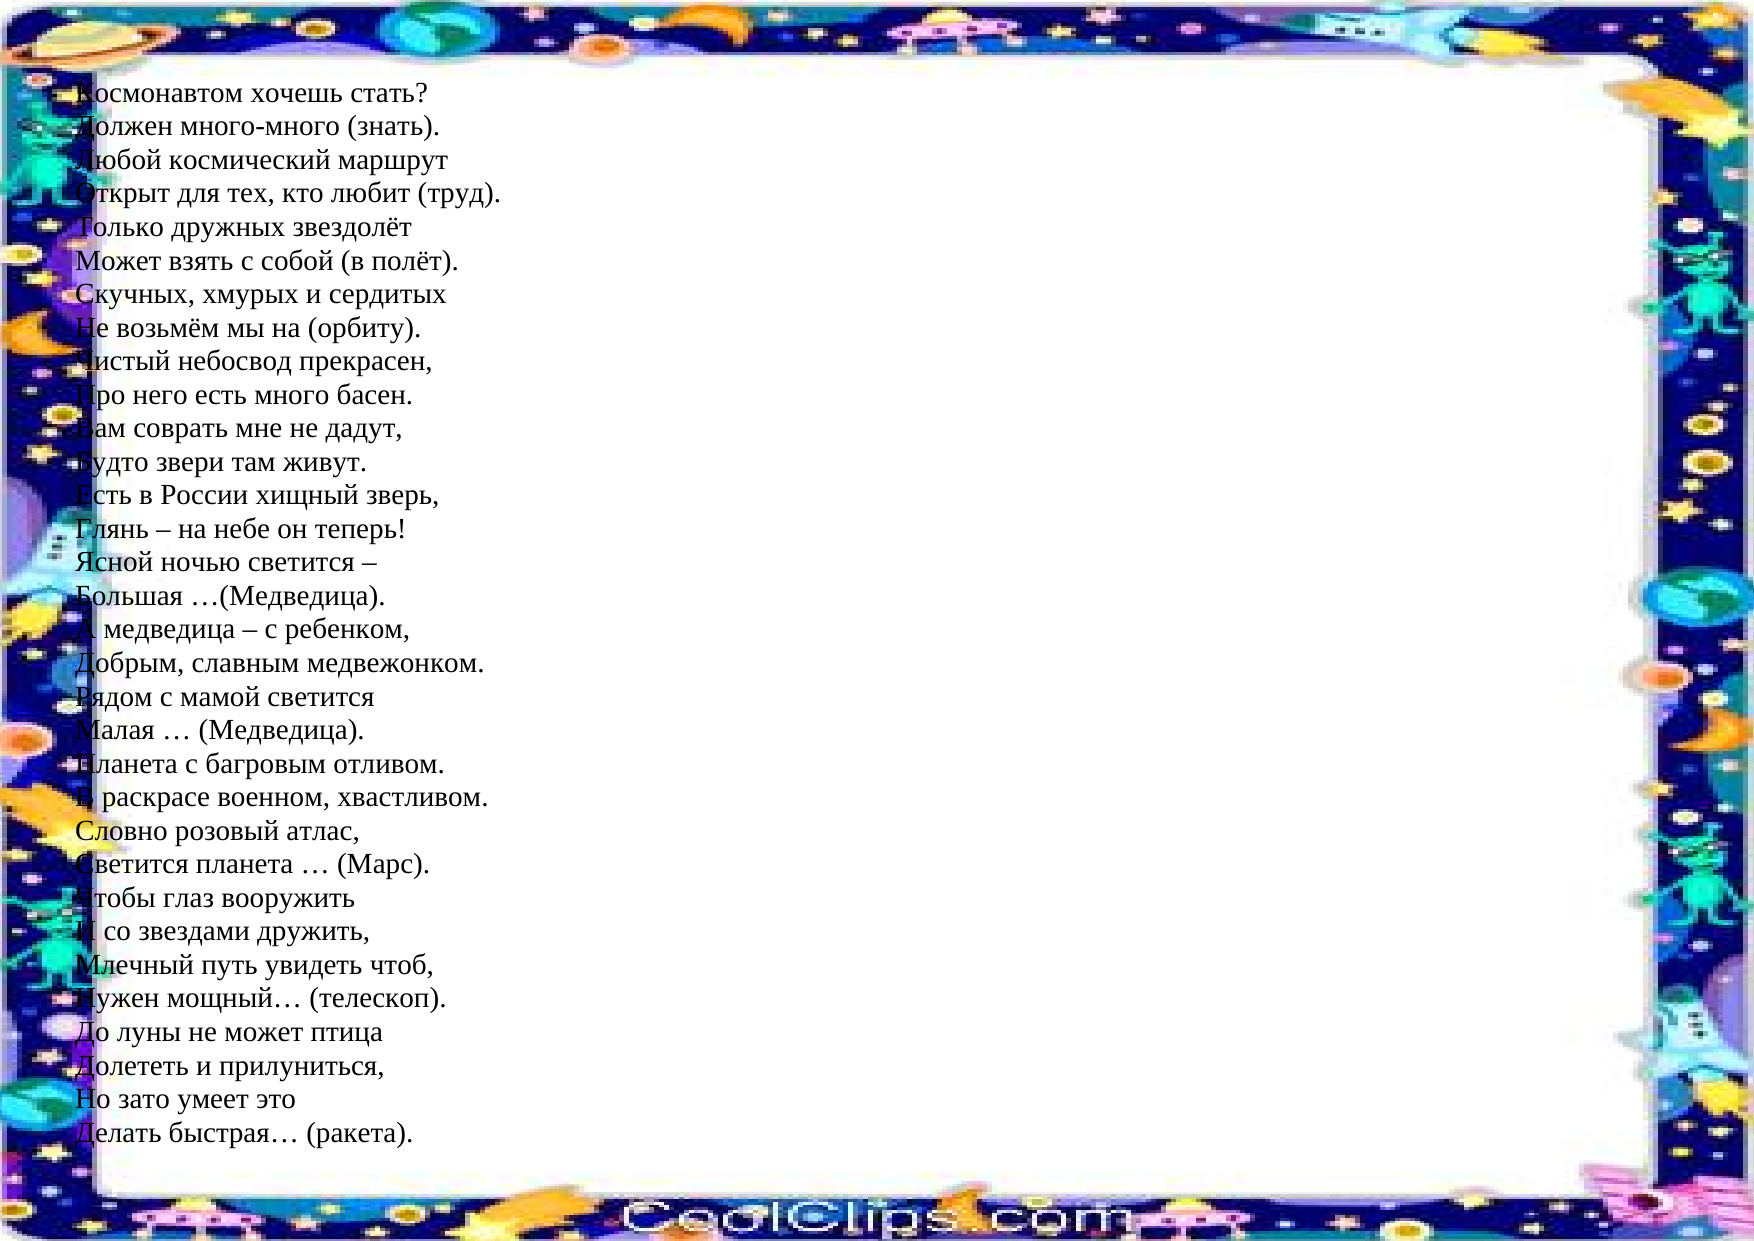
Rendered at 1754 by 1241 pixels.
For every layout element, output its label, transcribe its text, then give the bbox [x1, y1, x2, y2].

text Может взять с собой (в полёт). [75, 243, 1679, 276]
text Малая … (Медведица). [75, 712, 1679, 746]
text Чистый небосвод прекрасен, [75, 343, 1679, 377]
text Глянь – на небе он теперь! [75, 511, 1679, 544]
text Космонавтом хочешь стать? [75, 75, 1679, 108]
text В раскрасе военном, хвастливом. [75, 779, 1679, 813]
text Должен много-много (знать). [75, 108, 1679, 142]
text Любой космический маршрут [75, 142, 1679, 176]
text Есть в России хищный зверь, [75, 477, 1679, 511]
text Только дружных звездолёт [75, 209, 1679, 243]
text Не возьмём мы на (орбиту). [75, 310, 1679, 343]
text Вам соврать мне не дадут, [75, 410, 1679, 444]
text Про него есть много басен. [75, 377, 1679, 410]
text Скучных, хмурых и сердитых [75, 276, 1679, 310]
text Нужен мощный… (телескоп). [75, 981, 1679, 1014]
text И со звездами дружить, [75, 913, 1679, 947]
text Долететь и прилуниться, [75, 1048, 1679, 1081]
text Но зато умеет это [75, 1081, 1679, 1115]
text Планета с багровым отливом. [75, 746, 1679, 779]
text Словно розовый атлас, [75, 813, 1679, 846]
text Чтобы глаз вооружить [75, 880, 1679, 913]
text Рядом с мамой светится [75, 679, 1679, 712]
text Светится планета … (Марс). [75, 846, 1679, 880]
text Будто звери там живут. [75, 444, 1679, 477]
text А медведица – с ребенком, [75, 612, 1679, 645]
text До луны не может птица [75, 1014, 1679, 1048]
text Млечный путь увидеть чтоб, [75, 947, 1679, 981]
text Большая …(Медведица). [75, 578, 1679, 612]
text Ясной ночью светится – [75, 544, 1679, 578]
text Добрым, славным медвежонком. [75, 645, 1679, 679]
text Делать быстрая… (ракета). [75, 1115, 1679, 1148]
text Открыт для тех, кто любит (труд). [75, 176, 1679, 209]
picture [0, 0, 1754, 1241]
